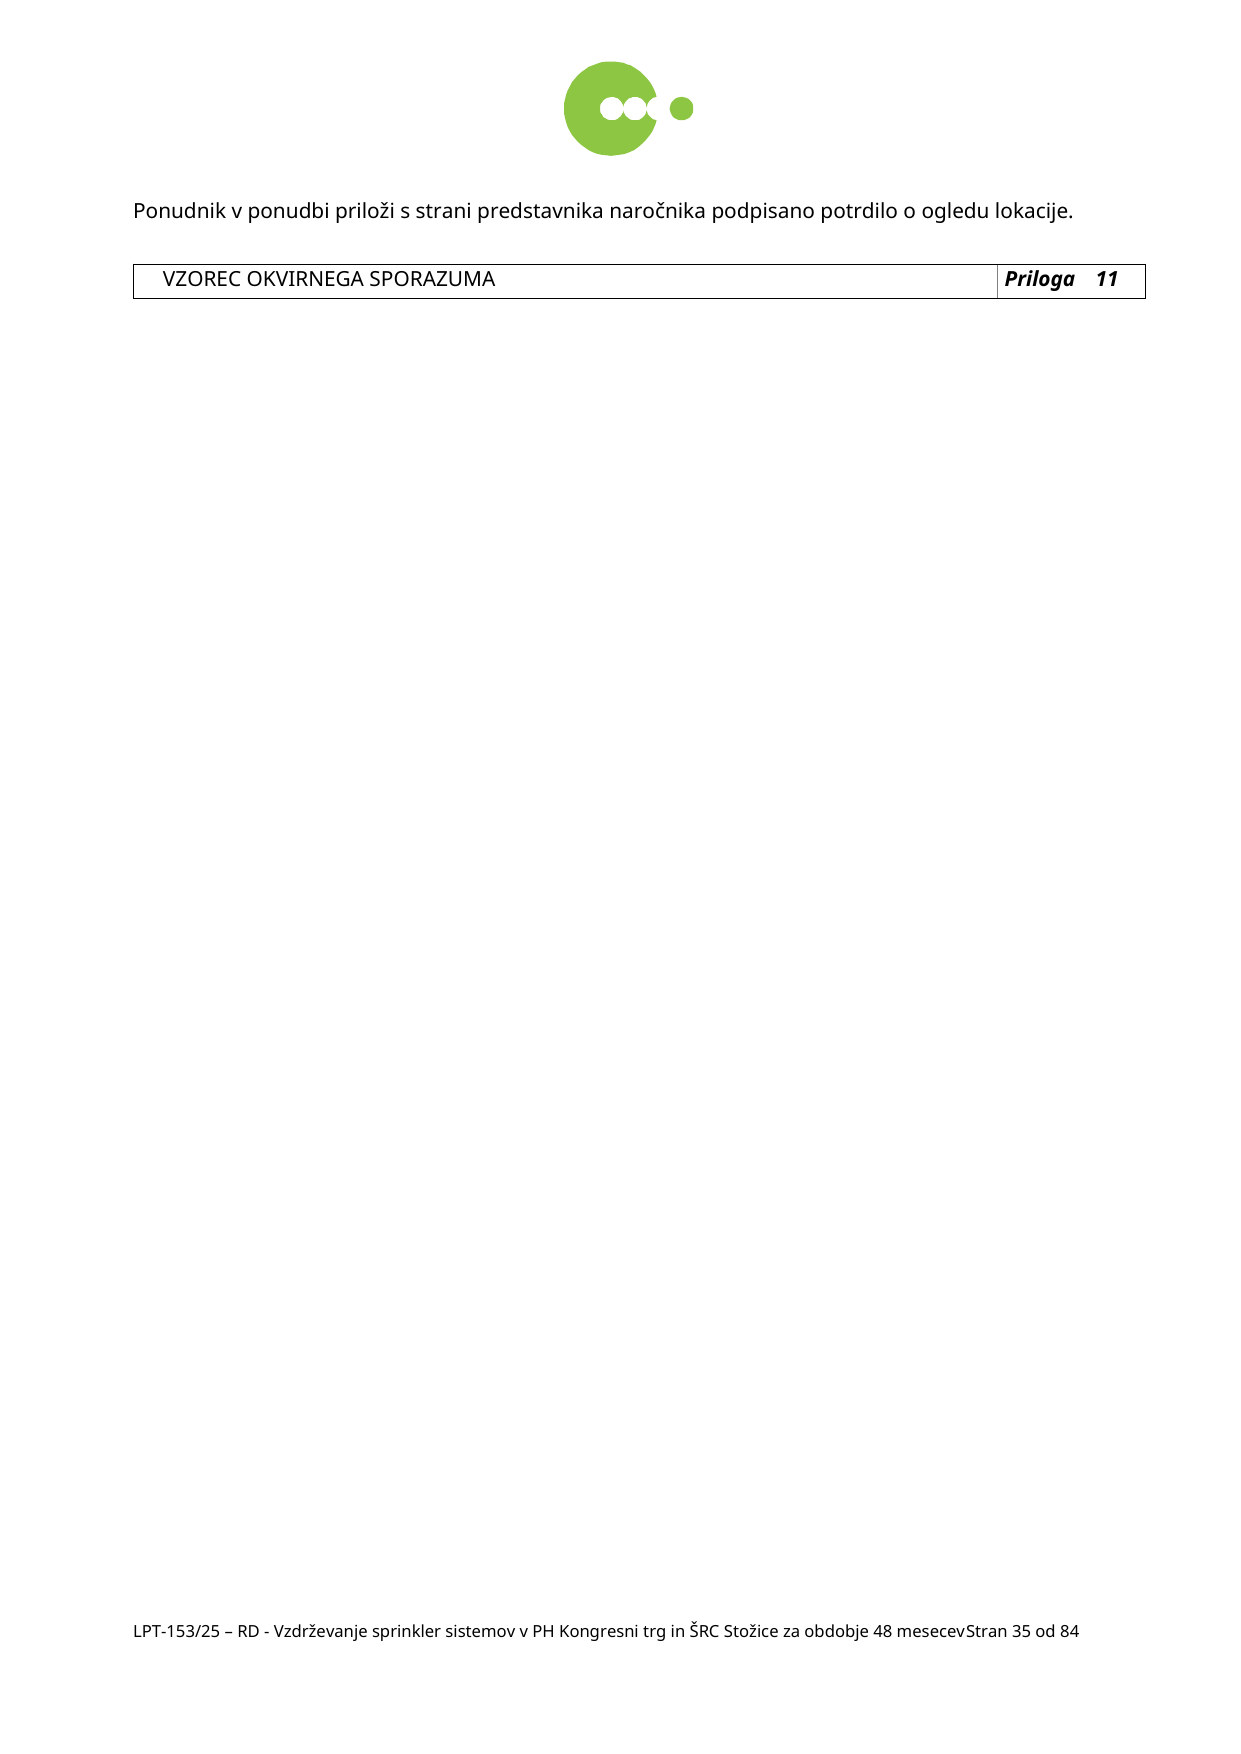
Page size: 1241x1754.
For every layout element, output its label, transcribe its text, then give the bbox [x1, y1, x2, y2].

table_header [134, 265, 155, 298]
table_header VZOREC OKVIRNEGA SPORAZUMA [155, 265, 997, 298]
table_header Priloga [998, 265, 1088, 298]
table_header 11 [1088, 265, 1145, 298]
text Ponudnik v ponudbi priloži s strani predstavnika naročnika podpisano potrdilo o ogledu lokacije. [133, 197, 1122, 225]
